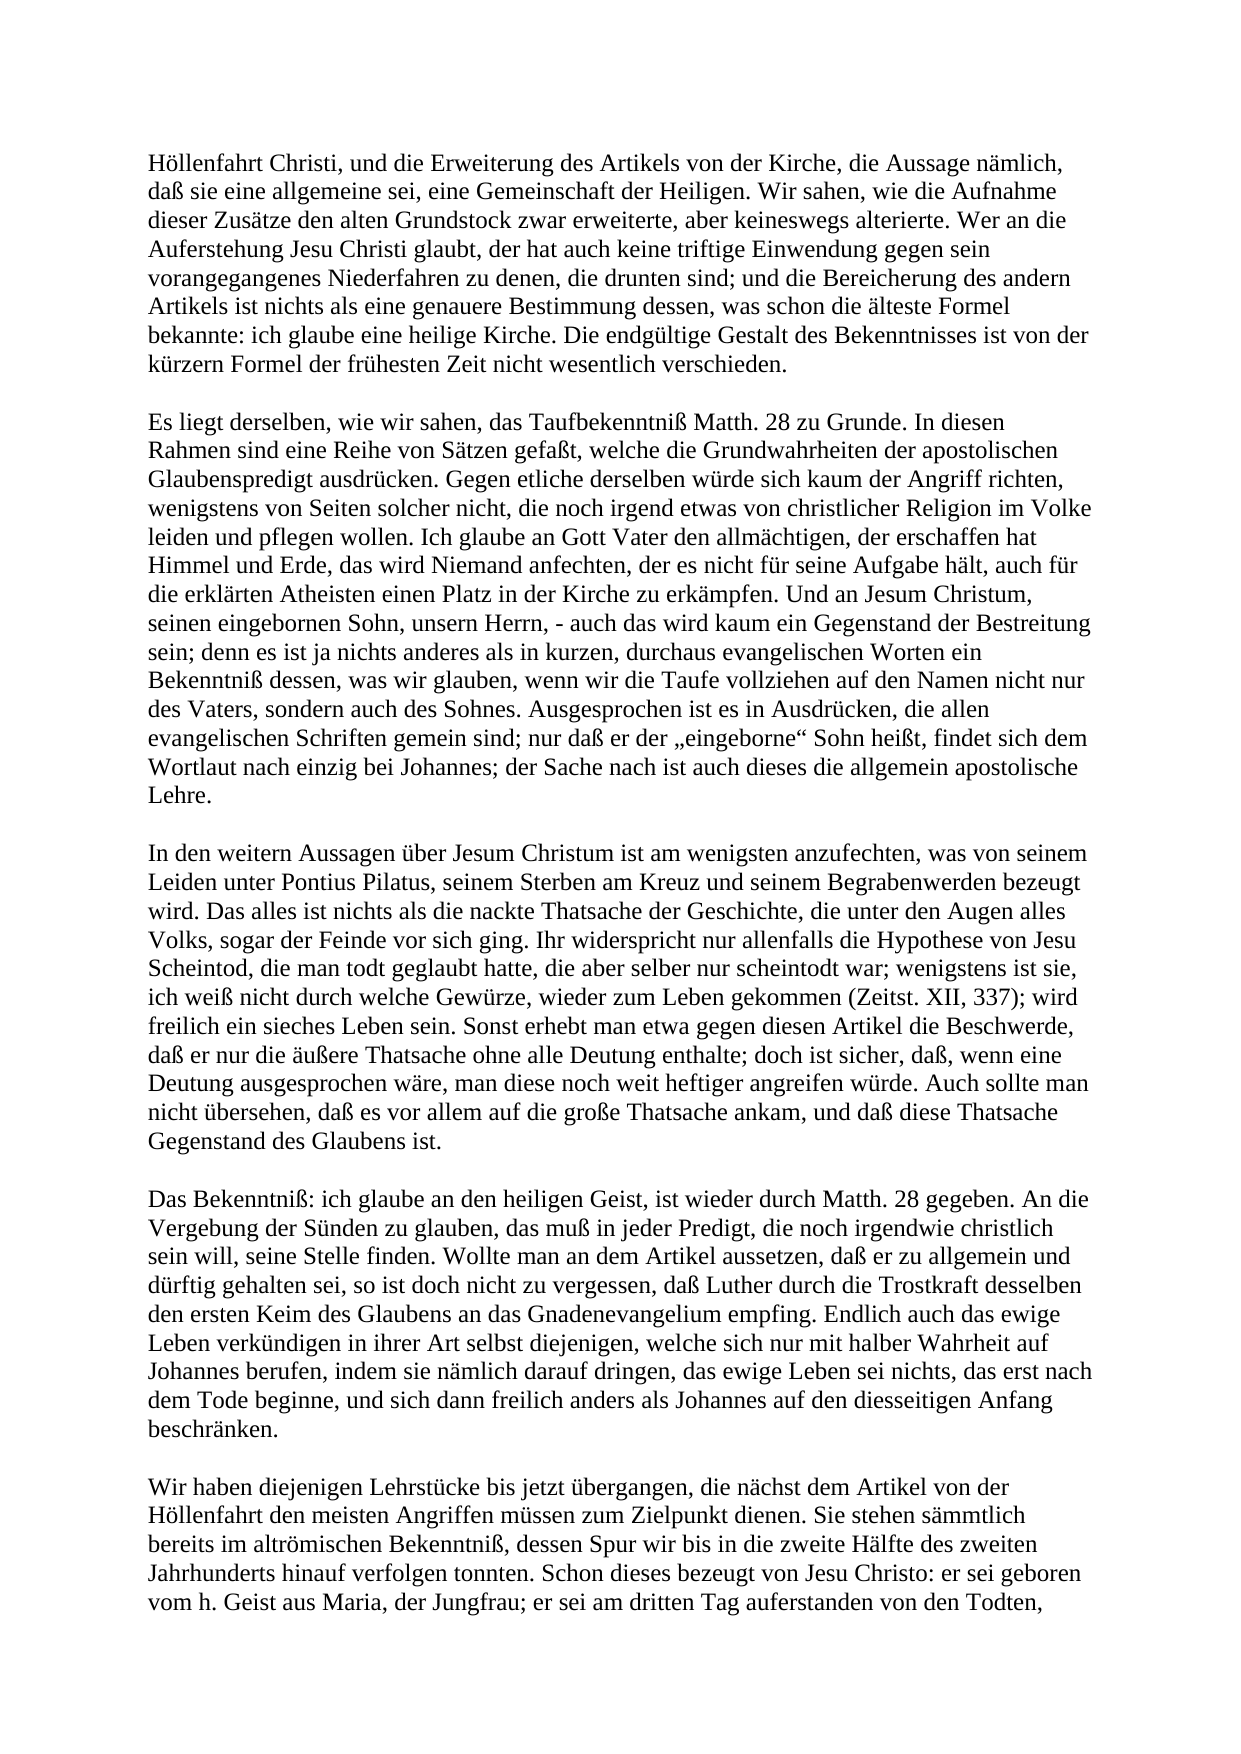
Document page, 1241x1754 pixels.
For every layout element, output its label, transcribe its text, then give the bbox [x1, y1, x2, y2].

text Das Bekenntniß: ich glaube an den heiligen Geist, ist wieder durch Matth. 28 gegeben. An die Vergebung der Sünden zu glauben, das muß in jeder Predigt, die noch irgendwie christlich sein will, seine Stelle finden. Wollte man an dem Artikel aussetzen, daß er zu allgemein und dürftig gehalten sei, so ist doch nicht zu vergessen, daß Luther durch die Trostkraft desselben den ersten Keim des Glaubens an das Gnadenevangelium empfing. Endlich auch das ewige Leben verkündigen in ihrer Art selbst diejenigen, welche sich nur mit halber Wahrheit auf Johannes berufen, indem sie nämlich darauf dringen, das ewige Leben sei nichts, das erst nach dem Tode beginne, und sich dann freilich anders als Johannes auf den diesseitigen Anfang beschränken. [148, 1184, 1093, 1443]
text In den weitern Aussagen über Jesum Christum ist am wenigsten anzufechten, was von seinem Leiden unter Pontius Pilatus, seinem Sterben am Kreuz und seinem Begrabenwerden bezeugt wird. Das alles ist nichts als die nackte Thatsache der Geschichte, die unter den Augen alles Volks, sogar der Feinde vor sich ging. Ihr widerspricht nur allenfalls die Hypothese von Jesu Scheintod, die man todt geglaubt hatte, die aber selber nur scheintodt war; wenigstens ist sie, ich weiß nicht durch welche Gewürze, wieder zum Leben gekommen (Zeitst. XII, 337); wird freilich ein sieches Leben sein. Sonst erhebt man etwa gegen diesen Artikel die Beschwerde, daß er nur die äußere Thatsache ohne alle Deutung enthalte; doch ist sicher, daß, wenn eine Deutung ausgesprochen wäre, man diese noch weit heftiger angreifen würde. Auch sollte man nicht übersehen, daß es vor allem auf die große Thatsache ankam, und daß diese Thatsache Gegenstand des Glaubens ist. [148, 838, 1093, 1155]
text Es liegt derselben, wie wir sahen, das Taufbekenntniß Matth. 28 zu Grunde. In diesen Rahmen sind eine Reihe von Sätzen gefaßt, welche die Grundwahrheiten der apostolischen Glaubenspredigt ausdrücken. Gegen etliche derselben würde sich kaum der Angriff richten, wenigstens von Seiten solcher nicht, die noch irgend etwas von christlicher Religion im Volke leiden und pflegen wollen. Ich glaube an Gott Vater den allmächtigen, der erschaffen hat Himmel und Erde, das wird Niemand anfechten, der es nicht für seine Aufgabe hält, auch für die erklärten Atheisten einen Platz in der Kirche zu erkämpfen. Und an Jesum Christum, seinen eingebornen Sohn, unsern Herrn, - auch das wird kaum ein Gegenstand der Bestreitung sein; denn es ist ja nichts anderes als in kurzen, durchaus evangelischen Worten ein Bekenntniß dessen, was wir glauben, wenn wir die Taufe vollziehen auf den Namen nicht nur des Vaters, sondern auch des Sohnes. Ausgesprochen ist es in Ausdrücken, die allen evangelischen Schriften gemein sind; nur daß er der „eingeborne“ Sohn heißt, findet sich dem Wortlaut nach einzig bei Johannes; der Sache nach ist auch dieses die allgemein apostolische Lehre. [148, 407, 1093, 809]
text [148, 148, 1093, 378]
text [148, 1472, 1093, 1616]
